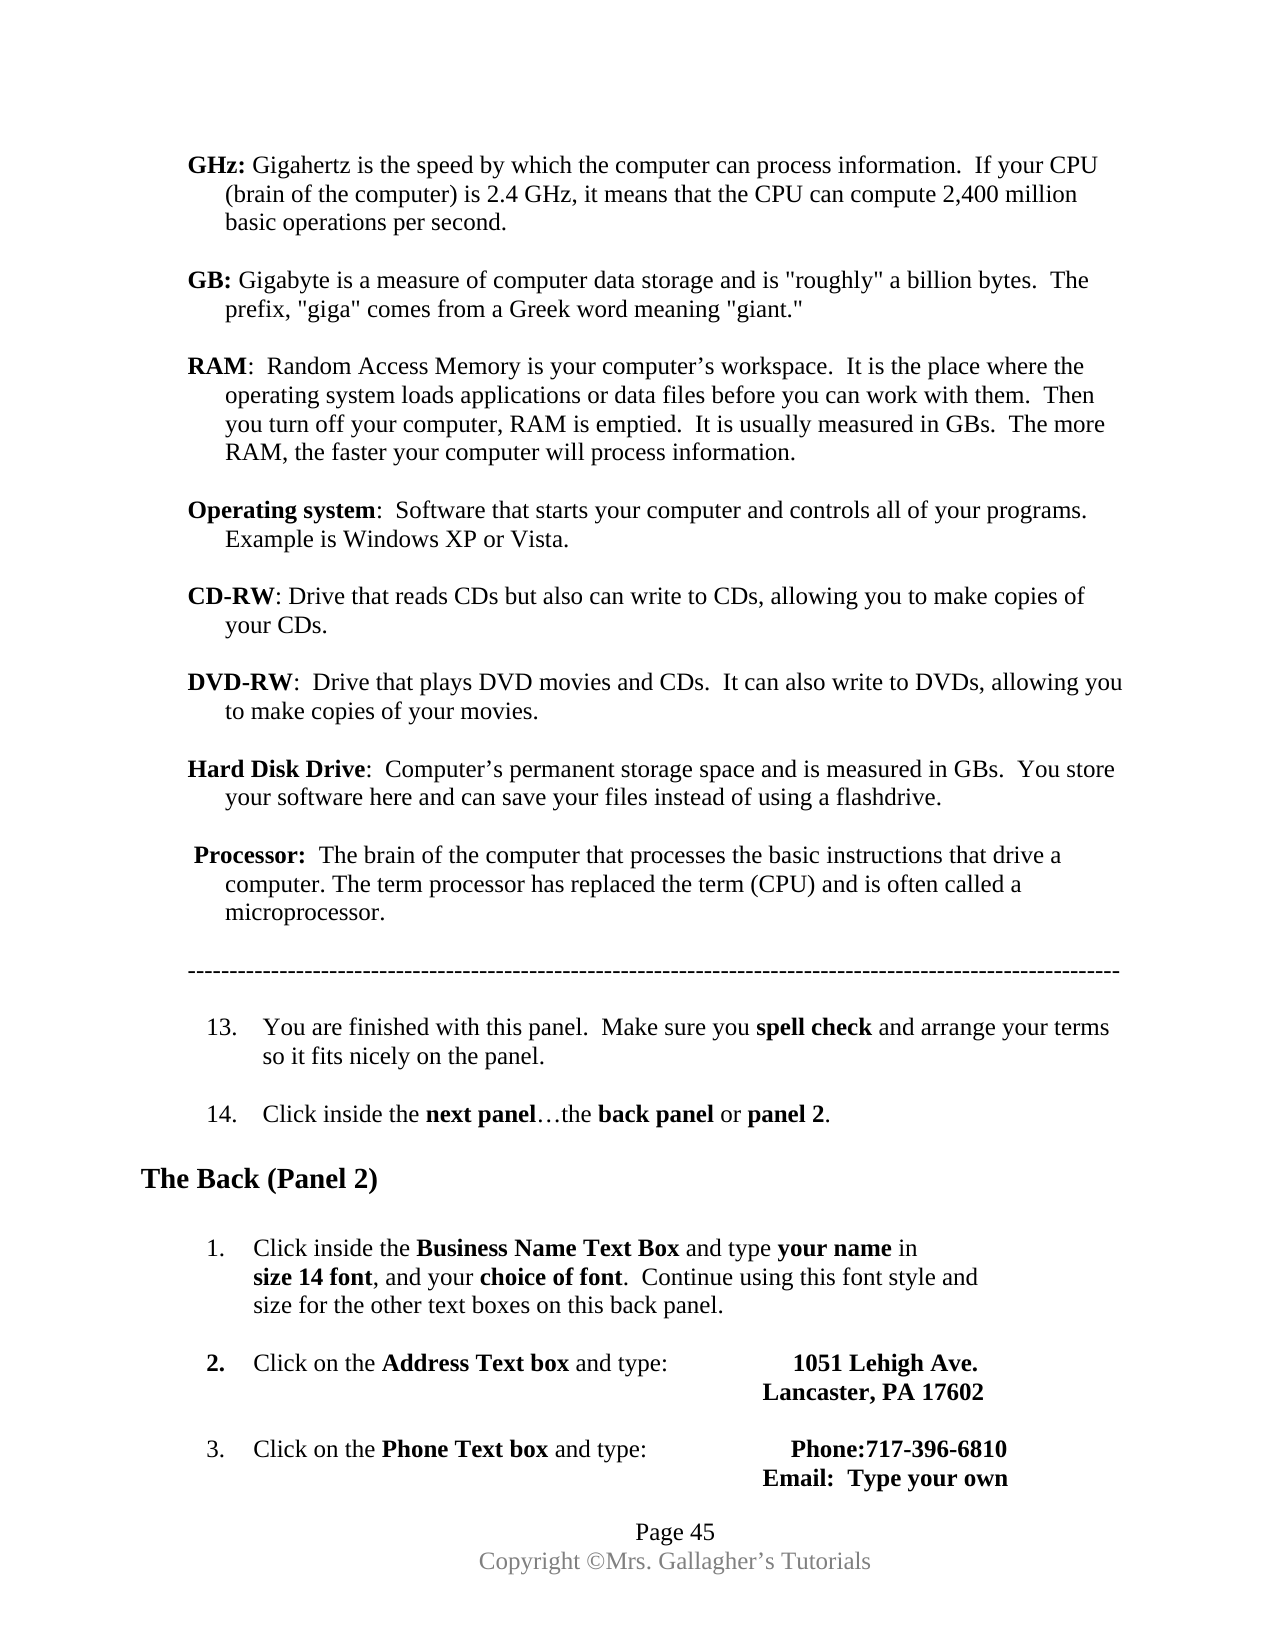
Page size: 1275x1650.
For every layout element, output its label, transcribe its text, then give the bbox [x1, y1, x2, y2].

text GB: Gigabyte is a measure of computer data storage and is "roughly" a billion bytes. The prefix, "giga" comes from a Greek word meaning "giant." [187, 265, 1125, 322]
text Operating system: Software that starts your computer and controls all of your programs. Example is Windows XP or Vista. [187, 495, 1125, 552]
list Click on the Address Text box and type: 1051 Lehigh Ave. [206, 1348, 1125, 1377]
text ---------------------------------------------------------------------------------------------------------------- [187, 955, 1125, 984]
list You are finished with this panel. Make sure you spell check and arrange your terms so it fits nicely on the panel. [206, 1012, 1125, 1070]
text Lancaster, PA 17602 [206, 1377, 1125, 1405]
text size 14 font, and your choice of font. Continue using this font style and [216, 1262, 1125, 1290]
list Click on the Phone Text box and type: Phone:717-396-6810 [206, 1434, 1125, 1463]
text The Back (Panel 2) [141, 1161, 1125, 1194]
text CD-RW: Drive that reads CDs but also can write to CDs, allowing you to make copies of your CDs. [187, 581, 1125, 639]
text size for the other text boxes on this back panel. [216, 1290, 1125, 1319]
text Hard Disk Drive: Computer’s permanent storage space and is measured in GBs. You store your software here and can save your files instead of using a flashdrive. [187, 754, 1125, 811]
text RAM: Random Access Memory is your computer’s workspace. It is the place where the operating system loads applications or data files before you can work with them. Then you turn off your computer, RAM is emptied. It is usually measured in GBs. The more RAM, the faster your computer will process information. [187, 351, 1125, 466]
list Click inside the next panel…the back panel or panel 2. [206, 1099, 1125, 1127]
text Processor: The brain of the computer that processes the basic instructions that drive a computer. The term processor has replaced the term (CPU) and is often called a microprocessor. [187, 840, 1125, 926]
text GHz: Gigahertz is the speed by which the computer can process information. If your CPU (brain of the computer) is 2.4 GHz, it means that the CPU can compute 2,400 million basic operations per second. [187, 150, 1125, 236]
text DVD-RW: Drive that plays DVD movies and CDs. It can also write to DVDs, allowing you to make copies of your movies. [187, 667, 1125, 725]
text Email: Type your own [581, 1463, 1125, 1492]
list Click inside the Business Name Text Box and type your name in [206, 1233, 1125, 1262]
